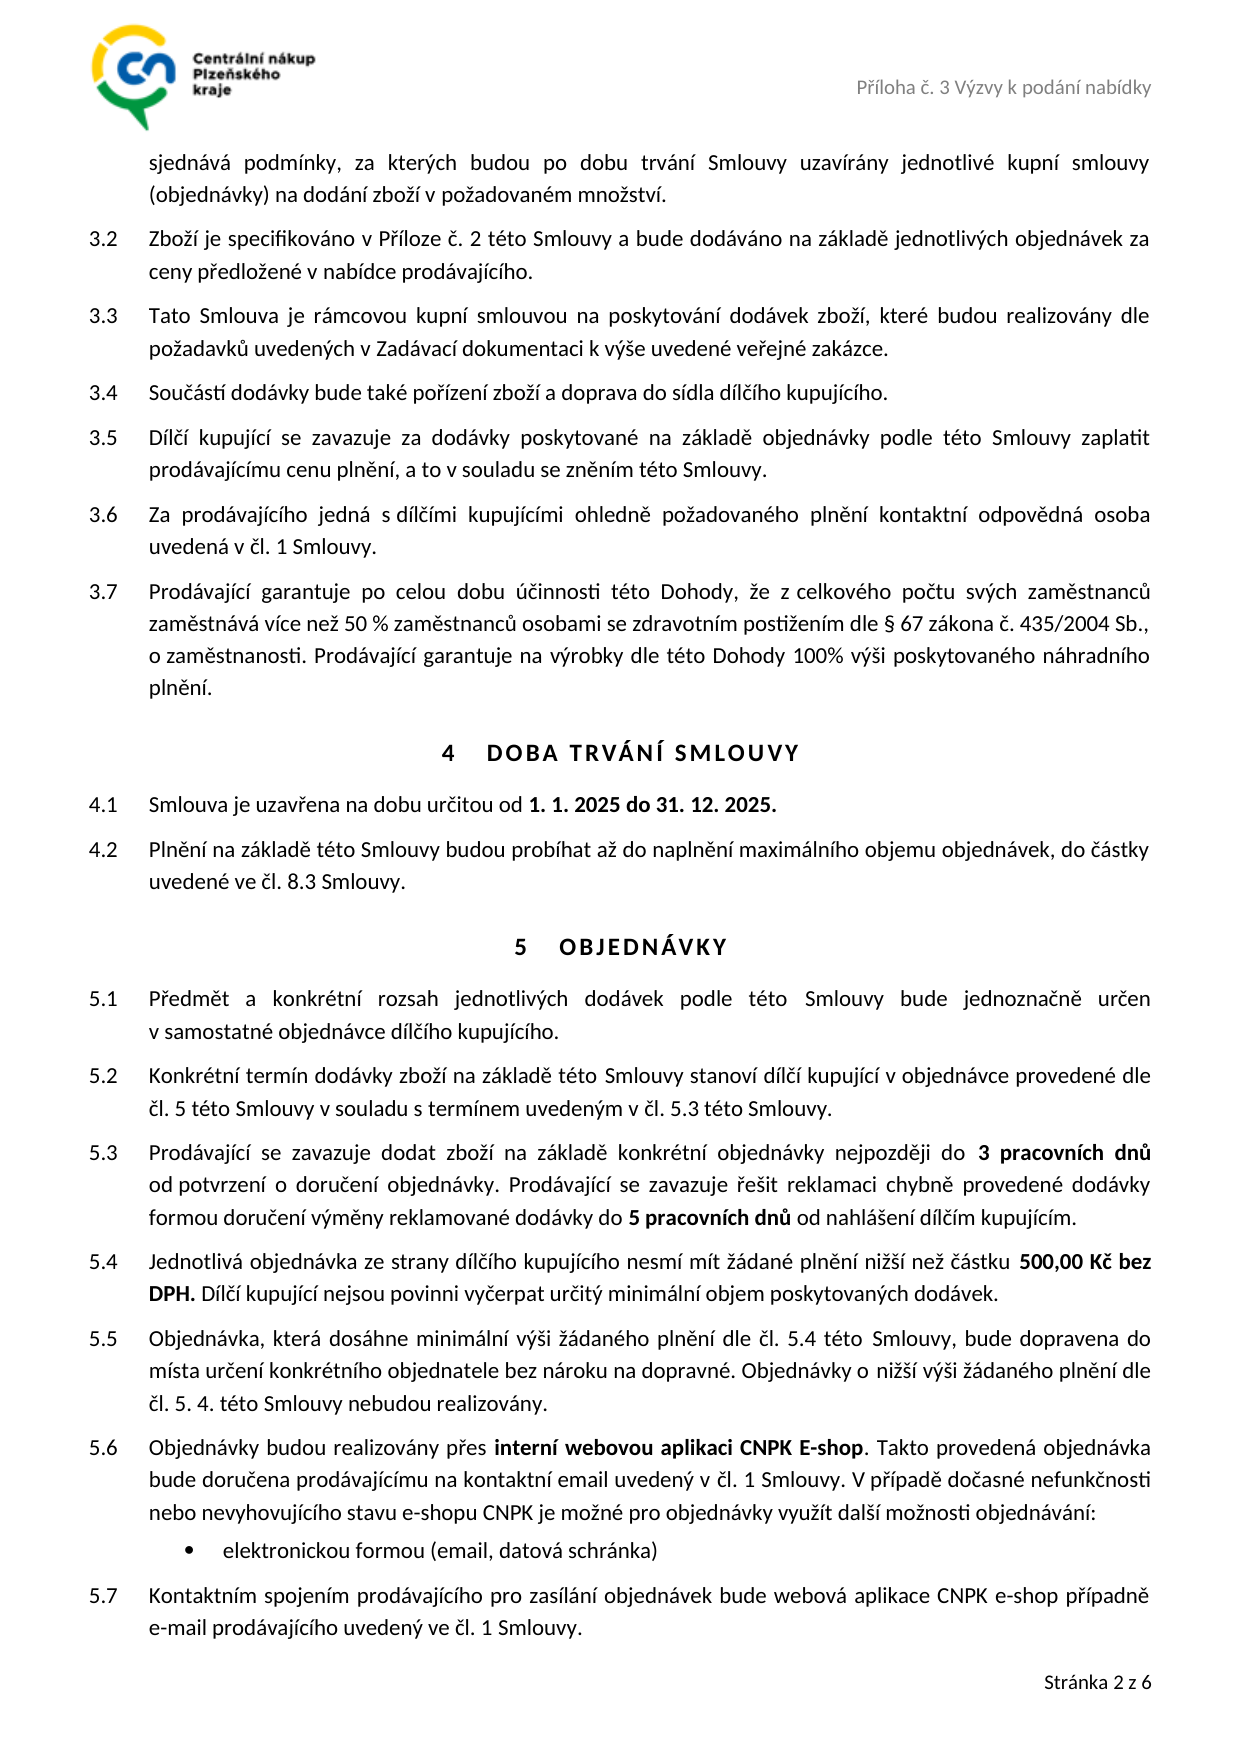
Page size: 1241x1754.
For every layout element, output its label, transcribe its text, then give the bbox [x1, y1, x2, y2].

subtitle Konkrétní termín dodávky zboží na základě této Smlouvy stanoví dílčí kupující v objednávce provedené dle čl. 5 této Smlouvy v souladu s termínem uvedeným v čl. 5.3 této Smlouvy. [89, 1061, 1152, 1122]
subtitle Prodávající se zavazuje dodat zboží na základě konkrétní objednávky nejpozději do 3 pracovních dnů od potvrzení o doručení objednávky. Prodávající se zavazuje řešit reklamaci chybně provedené dodávky formou doručení výměny reklamované dodávky do 5 pracovních dnů od nahlášení dílčím kupujícím. [89, 1138, 1152, 1231]
subtitle Tato Smlouva je rámcovou kupní smlouvou na poskytování dodávek zboží, které budou realizovány dle požadavků uvedených v Zadávací dokumentaci k výše uvedené veřejné zakázce. [89, 301, 1152, 362]
subtitle Plnění na základě této Smlouvy budou probíhat až do naplnění maximálního objemu objednávek, do částky uvedené ve čl. 8.3 Smlouvy. [89, 835, 1152, 895]
subtitle Zboží je specifikováno v Příloze č. 2 této Smlouvy a bude dodáváno na základě jednotlivých objednávek za ceny předložené v nabídce prodávajícího. [89, 224, 1152, 285]
subtitle Dílčí kupující se zavazuje za dodávky poskytované na základě objednávky podle této Smlouvy zaplatit prodávajícímu cenu plnění, a to v souladu se zněním této Smlouvy. [89, 423, 1152, 483]
subtitle Za prodávajícího jedná s dílčími kupujícími ohledně požadovaného plnění kontaktní odpovědná osoba uvedená v čl. 1 Smlouvy. [89, 500, 1152, 560]
subtitle Prodávající garantuje po celou dobu účinnosti této Dohody, že z celkového počtu svých zaměstnanců zaměstnává více než 50 % zaměstnanců osobami se zdravotním postižením dle § 67 zákona č. 435/2004 Sb., o zaměstnanosti. Prodávající garantuje na výrobky dle této Dohody 100% výši poskytovaného náhradního plnění. [89, 577, 1152, 701]
subtitle Objednávky budou realizovány přes interní webovou aplikaci CNPK E-shop. Takto provedená objednávka bude doručena prodávajícímu na kontaktní email uvedený v čl. 1 Smlouvy. V případě dočasné nefunkčnosti nebo nevyhovujícího stavu e-shopu CNPK je možné pro objednávky využít další možnosti objednávání: [89, 1433, 1152, 1526]
subtitle Kontaktním spojením prodávajícího pro zasílání objednávek bude webová aplikace CNPK e-shop případně e-mail prodávajícího uvedený ve čl. 1 Smlouvy. [89, 1581, 1152, 1641]
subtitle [89, 148, 1152, 208]
subtitle DOBA TRVÁNÍ SMLOUVY [89, 737, 1152, 767]
subtitle Součástí dodávky bude také pořízení zboží a doprava do sídla dílčího kupujícího. [89, 378, 1152, 406]
picture [47, 0, 361, 176]
subtitle Objednávka, která dosáhne minimální výši žádaného plnění dle čl. 5.4 této Smlouvy, bude dopravena do místa určení konkrétního objednatele bez nároku na dopravné. Objednávky o nižší výši žádaného plnění dle čl. 5. 4. této Smlouvy nebudou realizovány. [89, 1324, 1152, 1417]
subtitle Předmět a konkrétní rozsah jednotlivých dodávek podle této Smlouvy bude jednoznačně určen v samostatné objednávce dílčího kupujícího. [89, 984, 1152, 1045]
subtitle Smlouva je uzavřena na dobu určitou od 1. 1. 2025 do 31. 12. 2025. [89, 791, 1152, 818]
subtitle OBJEDNÁVKY [89, 931, 1152, 961]
subtitle elektronickou formou (email, datová schránka) [185, 1536, 1152, 1564]
subtitle Jednotlivá objednávka ze strany dílčího kupujícího nesmí mít žádané plnění nižší než částku 500,00 Kč bez DPH. Dílčí kupující nejsou povinni vyčerpat určitý minimální objem poskytovaných dodávek. [89, 1247, 1152, 1308]
